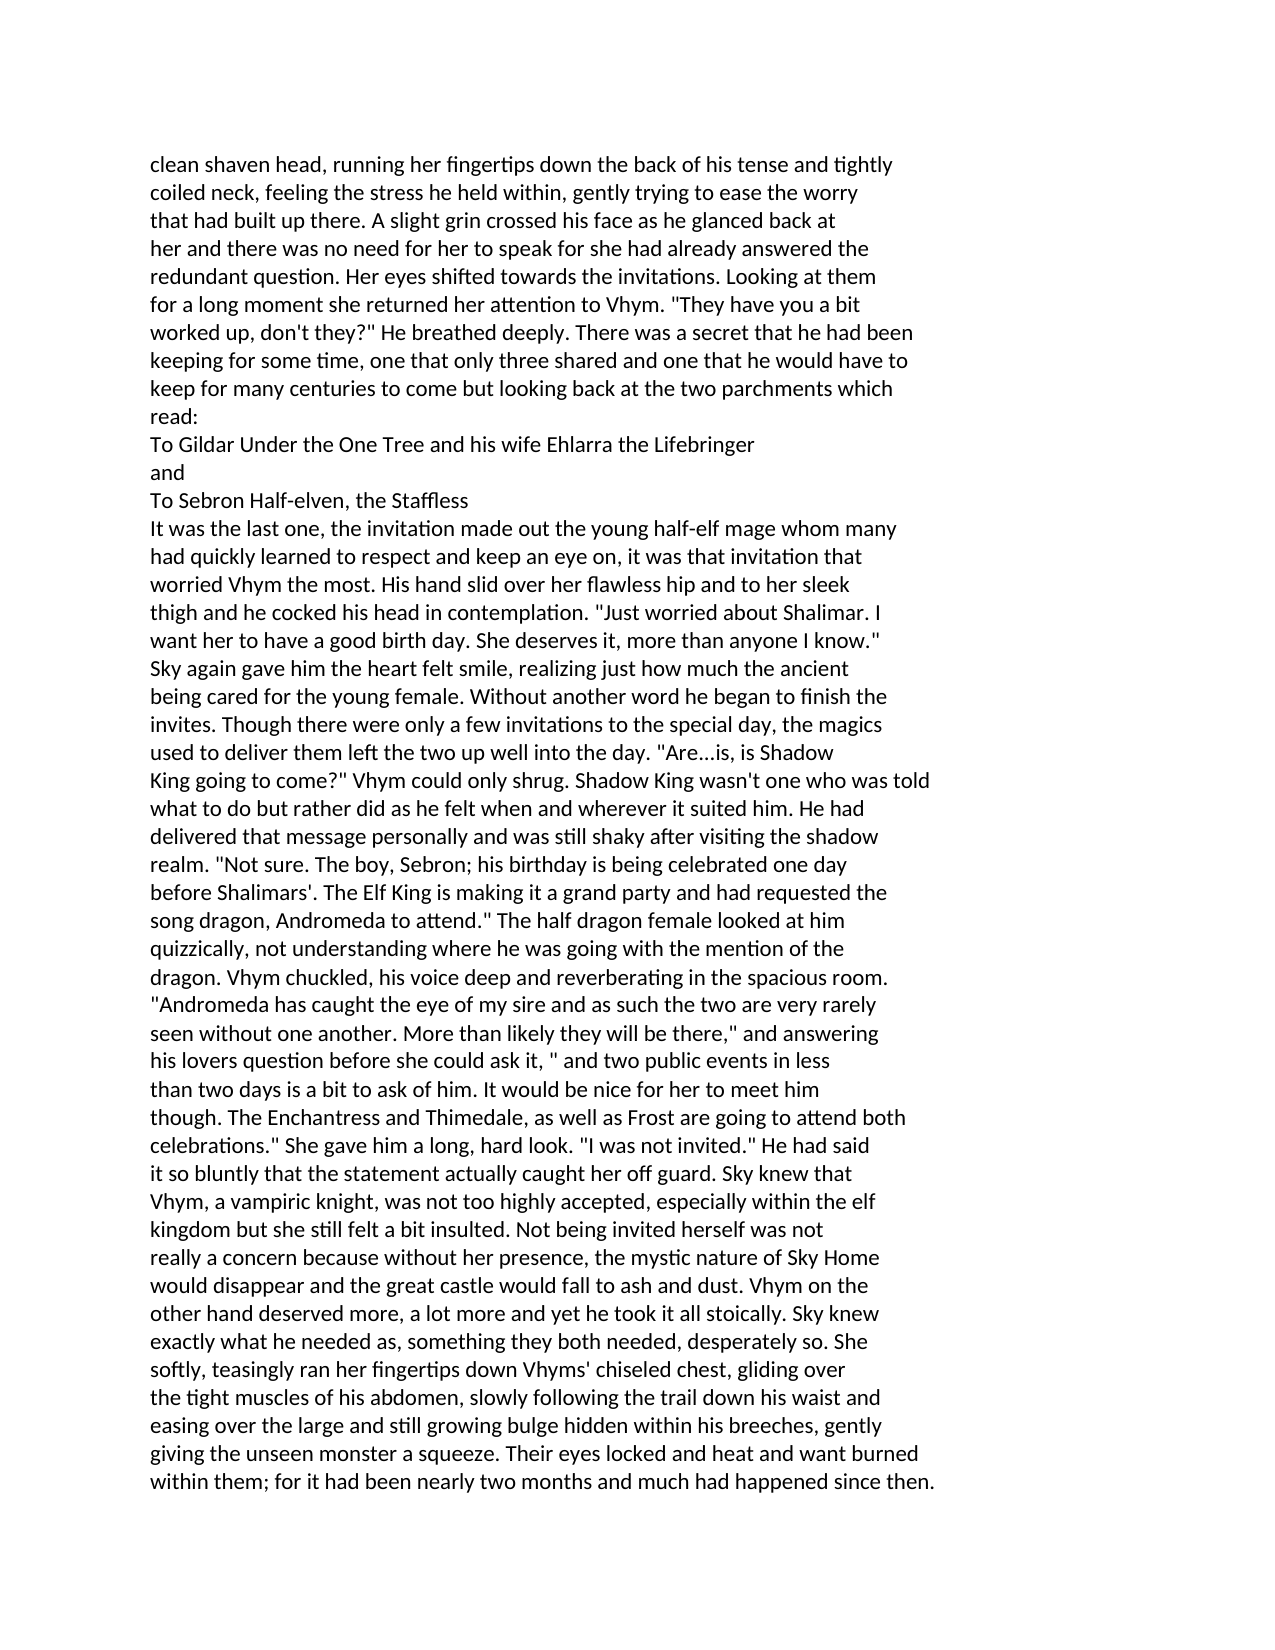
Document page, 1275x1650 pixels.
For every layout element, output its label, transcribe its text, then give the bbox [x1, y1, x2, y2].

text her and there was no need for her to speak for she had already answered the [150, 234, 1125, 262]
text would disappear and the great castle would fall to ash and dust. Vhym on the [150, 1271, 1125, 1299]
text really a concern because without her presence, the mystic nature of Sky Home [150, 1243, 1125, 1271]
text seen without one another. More than likely they will be there," and answering [150, 1019, 1125, 1047]
text celebrations." She gave him a long, hard look. "I was not invited." He had said [150, 1131, 1125, 1159]
text used to deliver them left the two up well into the day. "Are...is, is Shadow [150, 738, 1125, 766]
text worked up, don't they?" He breathed deeply. There was a secret that he had been [150, 318, 1125, 346]
text coiled neck, feeling the stress he held within, gently trying to ease the worry [150, 178, 1125, 206]
text read: [150, 402, 1125, 430]
text "Andromeda has caught the eye of my sire and as such the two are very rarely [150, 991, 1125, 1019]
text being cared for the young female. Without another word he began to finish the [150, 682, 1125, 710]
text song dragon, Andromeda to attend." The half dragon female looked at him [150, 907, 1125, 934]
text softly, teasingly ran her fingertips down Vhyms' chiseled chest, gliding over [150, 1355, 1125, 1383]
text keep for many centuries to come but looking back at the two parchments which [150, 374, 1125, 402]
text thigh and he cocked his head in contemplation. "Just worried about Shalimar. I [150, 598, 1125, 626]
text within them; for it had been nearly two months and much had happened since then. [150, 1467, 1125, 1495]
text though. The Enchantress and Thimedale, as well as Frost are going to attend both [150, 1103, 1125, 1131]
text Sky again gave him the heart felt smile, realizing just how much the ancient [150, 654, 1125, 682]
text other hand deserved more, a lot more and yet he took it all stoically. Sky knew [150, 1299, 1125, 1327]
text Vhym, a vampiric knight, was not too highly accepted, especially within the elf [150, 1187, 1125, 1215]
text for a long moment she returned her attention to Vhym. "They have you a bit [150, 290, 1125, 318]
text To Sebron Half-elven, the Staffless [150, 486, 1125, 514]
text redundant question. Her eyes shifted towards the invitations. Looking at them [150, 262, 1125, 290]
text and [150, 458, 1125, 486]
text invites. Though there were only a few invitations to the special day, the magics [150, 710, 1125, 738]
text It was the last one, the invitation made out the young half-elf mage whom many [150, 514, 1125, 542]
text what to do but rather did as he felt when and wherever it suited him. He had [150, 794, 1125, 822]
text King going to come?" Vhym could only shrug. Shadow King wasn't one who was told [150, 766, 1125, 794]
text that had built up there. A slight grin crossed his face as he glanced back at [150, 206, 1125, 234]
text delivered that message personally and was still shaky after visiting the shadow [150, 822, 1125, 851]
text his lovers question before she could ask it, " and two public events in less [150, 1047, 1125, 1075]
text the tight muscles of his abdomen, slowly following the trail down his waist and [150, 1383, 1125, 1411]
text realm. "Not sure. The boy, Sebron; his birthday is being celebrated one day [150, 851, 1125, 878]
text before Shalimars'. The Elf King is making it a grand party and had requested the [150, 878, 1125, 907]
text giving the unseen monster a squeeze. Their eyes locked and heat and want burned [150, 1439, 1125, 1467]
text worried Vhym the most. His hand slid over her flawless hip and to her sleek [150, 570, 1125, 598]
text than two days is a bit to ask of him. It would be nice for her to meet him [150, 1075, 1125, 1103]
text kingdom but she still felt a bit insulted. Not being invited herself was not [150, 1215, 1125, 1243]
text easing over the large and still growing bulge hidden within his breeches, gently [150, 1411, 1125, 1439]
text clean shaven head, running her fingertips down the back of his tense and tightly [150, 150, 1125, 178]
text quizzically, not understanding where he was going with the mention of the [150, 934, 1125, 963]
text it so bluntly that the statement actually caught her off guard. Sky knew that [150, 1159, 1125, 1187]
text want her to have a good birth day. She deserves it, more than anyone I know." [150, 626, 1125, 654]
text keeping for some time, one that only three shared and one that he would have to [150, 346, 1125, 374]
text dragon. Vhym chuckled, his voice deep and reverberating in the spacious room. [150, 963, 1125, 991]
text had quickly learned to respect and keep an eye on, it was that invitation that [150, 542, 1125, 570]
text exactly what he needed as, something they both needed, desperately so. She [150, 1327, 1125, 1355]
text To Gildar Under the One Tree and his wife Ehlarra the Lifebringer [150, 430, 1125, 458]
